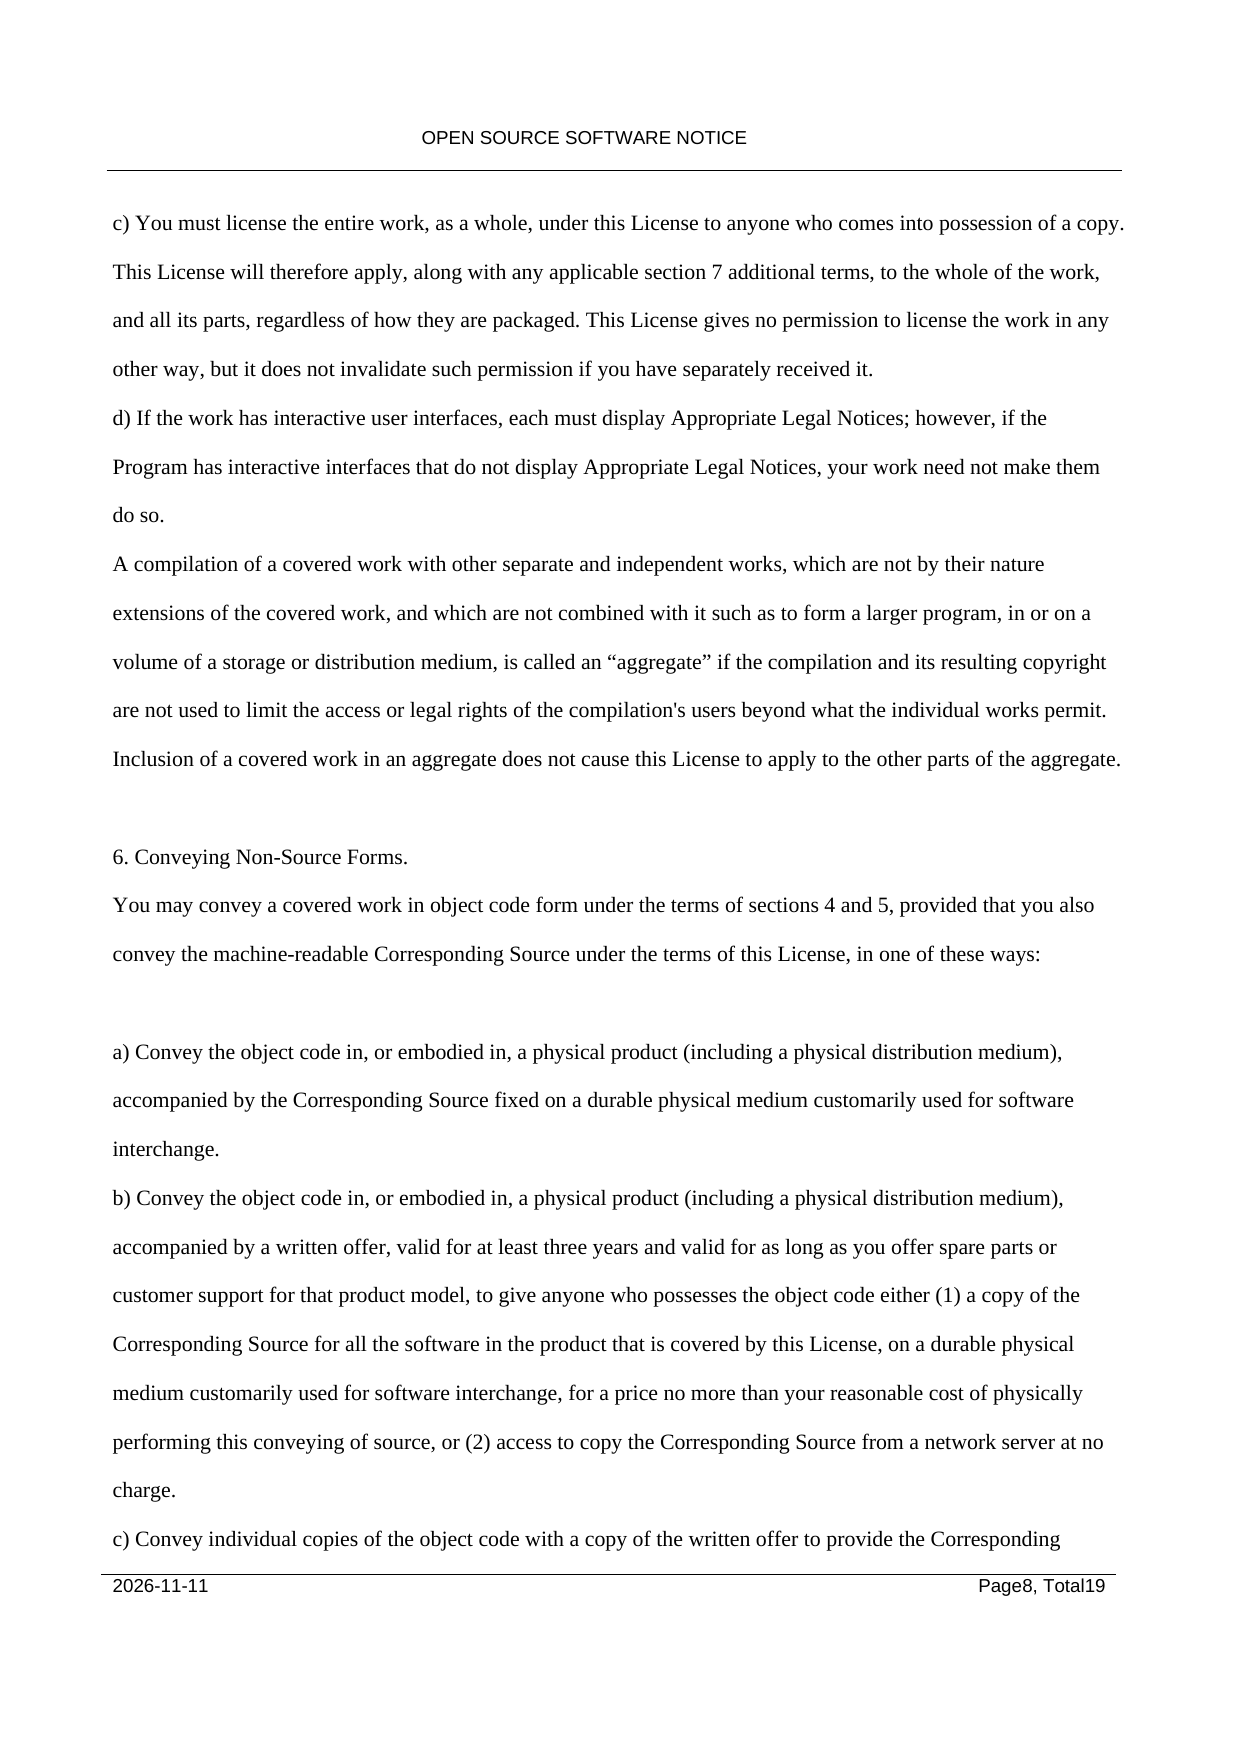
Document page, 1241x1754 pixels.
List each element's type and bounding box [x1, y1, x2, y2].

text [112, 206, 1128, 1555]
